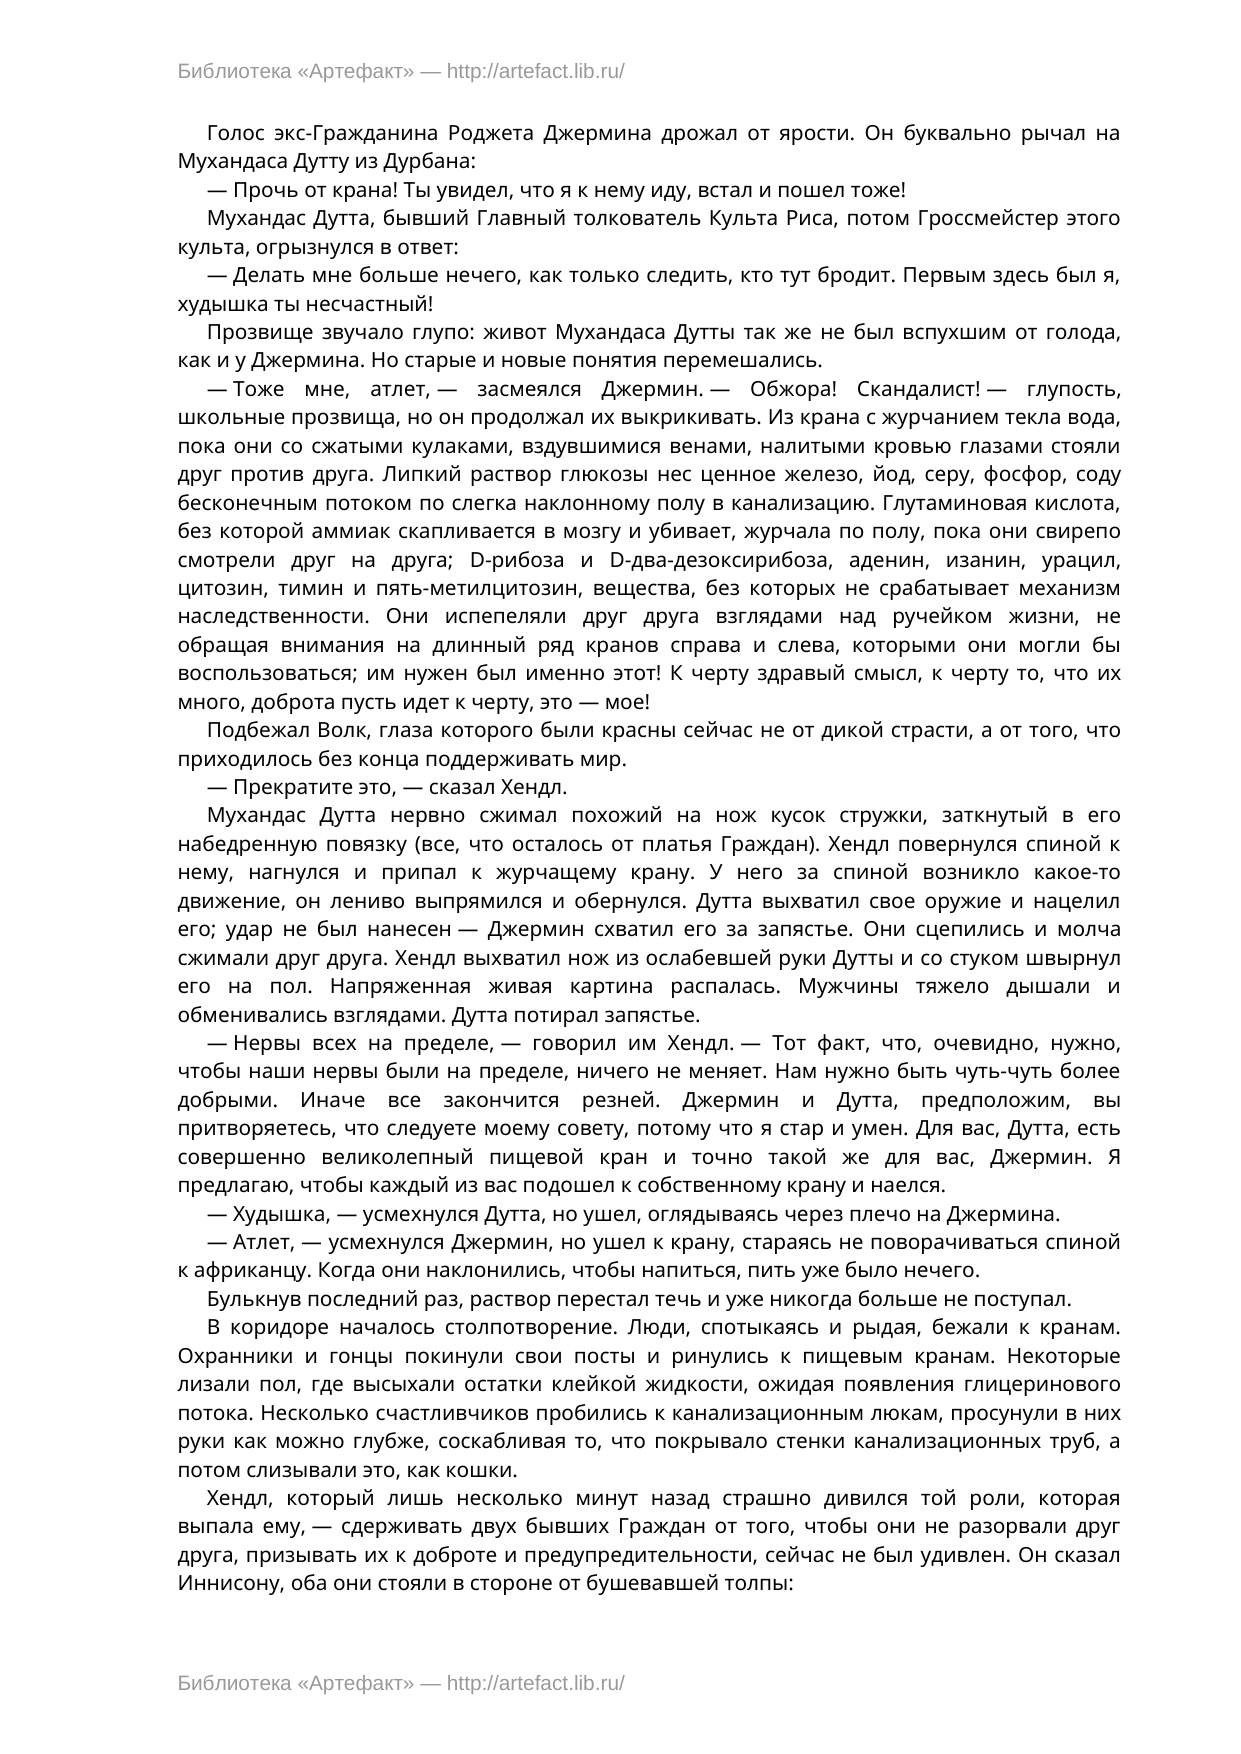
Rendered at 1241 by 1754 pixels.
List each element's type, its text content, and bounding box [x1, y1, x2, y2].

text В коридоре началось столпотворение. Люди, спотыкаясь и рыдая, бежали к кранам. Охранники и гонцы покинули свои посты и ринулись к пищевым кранам. Некоторые лизали пол, где высыхали остатки клейкой жидкости, ожидая появления глицеринового потока. Несколько счастливчиков пробились к канализационным люкам, просунули в них руки как можно глубже, соскабливая то, что покрывало стенки канализационных труб, а потом слизывали это, как кошки. [177, 1312, 1122, 1483]
text Мухандас Дутта нервно сжимал похожий на нож кусок стружки, заткнутый в его набедренную повязку (все, что осталось от платья Граждан). Хендл повернулся спиной к нему, нагнулся и припал к журчащему крану. У него за спиной возникло какое-то движение, он лениво выпрямился и обернулся. Дутта выхватил свое оружие и нацелил его; удар не был нанесен — Джермин схватил его за запястье. Они сцепились и молча сжимали друг друга. Хендл выхватил нож из ослабевшей руки Дутты и со стуком швырнул его на пол. Напряженная живая картина распалась. Мужчины тяжело дышали и обменивались взглядами. Дутта потирал запястье. [177, 801, 1122, 1028]
text — Делать мне больше нечего, как только следить, кто тут бродит. Первым здесь был я, худышка ты несчастный! [177, 260, 1122, 317]
text Хендл, который лишь несколько минут назад страшно дивился той роли, которая выпала ему, — сдерживать двух бывших Граждан от того, чтобы они не разорвали друг друга, призывать их к доброте и предупредительности, сейчас не был удивлен. Он сказал Иннисону, оба они стояли в стороне от бушевавшей толпы: [177, 1483, 1122, 1597]
text Мухандас Дутта, бывший Главный толкователь Культа Риса, потом Гроссмейстер этого культа, огрызнулся в ответ: [177, 203, 1122, 260]
text Булькнув последний раз, раствор перестал течь и уже никогда больше не поступал. [177, 1284, 1122, 1312]
text — Атлет, — усмехнулся Джермин, но ушел к крану, стараясь не поворачиваться спиной к африканцу. Когда они наклонились, чтобы напиться, пить уже было нечего. [177, 1227, 1122, 1284]
text Голос экс-Гражданина Роджета Джермина дрожал от ярости. Он буквально рычал на Мухандаса Дутту из Дурбана: [177, 118, 1122, 175]
text — Прочь от крана! Ты увидел, что я к нему иду, встал и пошел тоже! [177, 175, 1122, 203]
text — Прекратите это, — сказал Хендл. [177, 772, 1122, 801]
text — Тоже мне, атлет, — засмеялся Джермин. — Обжора! Скандалист! — глупость, школьные прозвища, но он продолжал их выкрикивать. Из крана с журчанием текла вода, пока они со сжатыми кулаками, вздувшимися венами, налитыми кровью глазами стояли друг против друга. Липкий раствор глюкозы нес ценное железо, йод, серу, фосфор, соду бесконечным потоком по слегка наклонному полу в канализацию. Глутаминовая кислота, без которой аммиак скапливается в мозгу и убивает, журчала по полу, пока они свирепо смотрели друг на друга; D-рибоза и D-два-дезоксирибоза, аденин, изанин, урацил, цитозин, тимин и пять-метилцитозин, вещества, без которых не срабатывает механизм наследственности. Они испепеляли друг друга взглядами над ручейком жизни, не обращая внимания на длинный ряд кранов справа и слева, которыми они могли бы воспользоваться; им нужен был именно этот! К черту здравый смысл, к черту то, что их много, доброта пусть идет к черту, это — мое! [177, 374, 1122, 715]
text — Худышка, — усмехнулся Дутта, но ушел, оглядываясь через плечо на Джермина. [177, 1199, 1122, 1227]
text Подбежал Волк, глаза которого были красны сейчас не от дикой страсти, а от того, что приходилось без конца поддерживать мир. [177, 715, 1122, 772]
text Прозвище звучало глупо: живот Мухандаса Дутты так же не был вспухшим от голода, как и у Джермина. Но старые и новые понятия перемешались. [177, 317, 1122, 374]
text — Нервы всех на пределе, — говорил им Хендл. — Тот факт, что, очевидно, нужно, чтобы наши нервы были на пределе, ничего не меняет. Нам нужно быть чуть-чуть более добрыми. Иначе все закончится резней. Джермин и Дутта, предположим, вы притворяетесь, что следуете моему совету, потому что я стар и умен. Для вас, Дутта, есть совершенно великолепный пищевой кран и точно такой же для вас, Джермин. Я предлагаю, чтобы каждый из вас подошел к собственному крану и наелся. [177, 1028, 1122, 1199]
